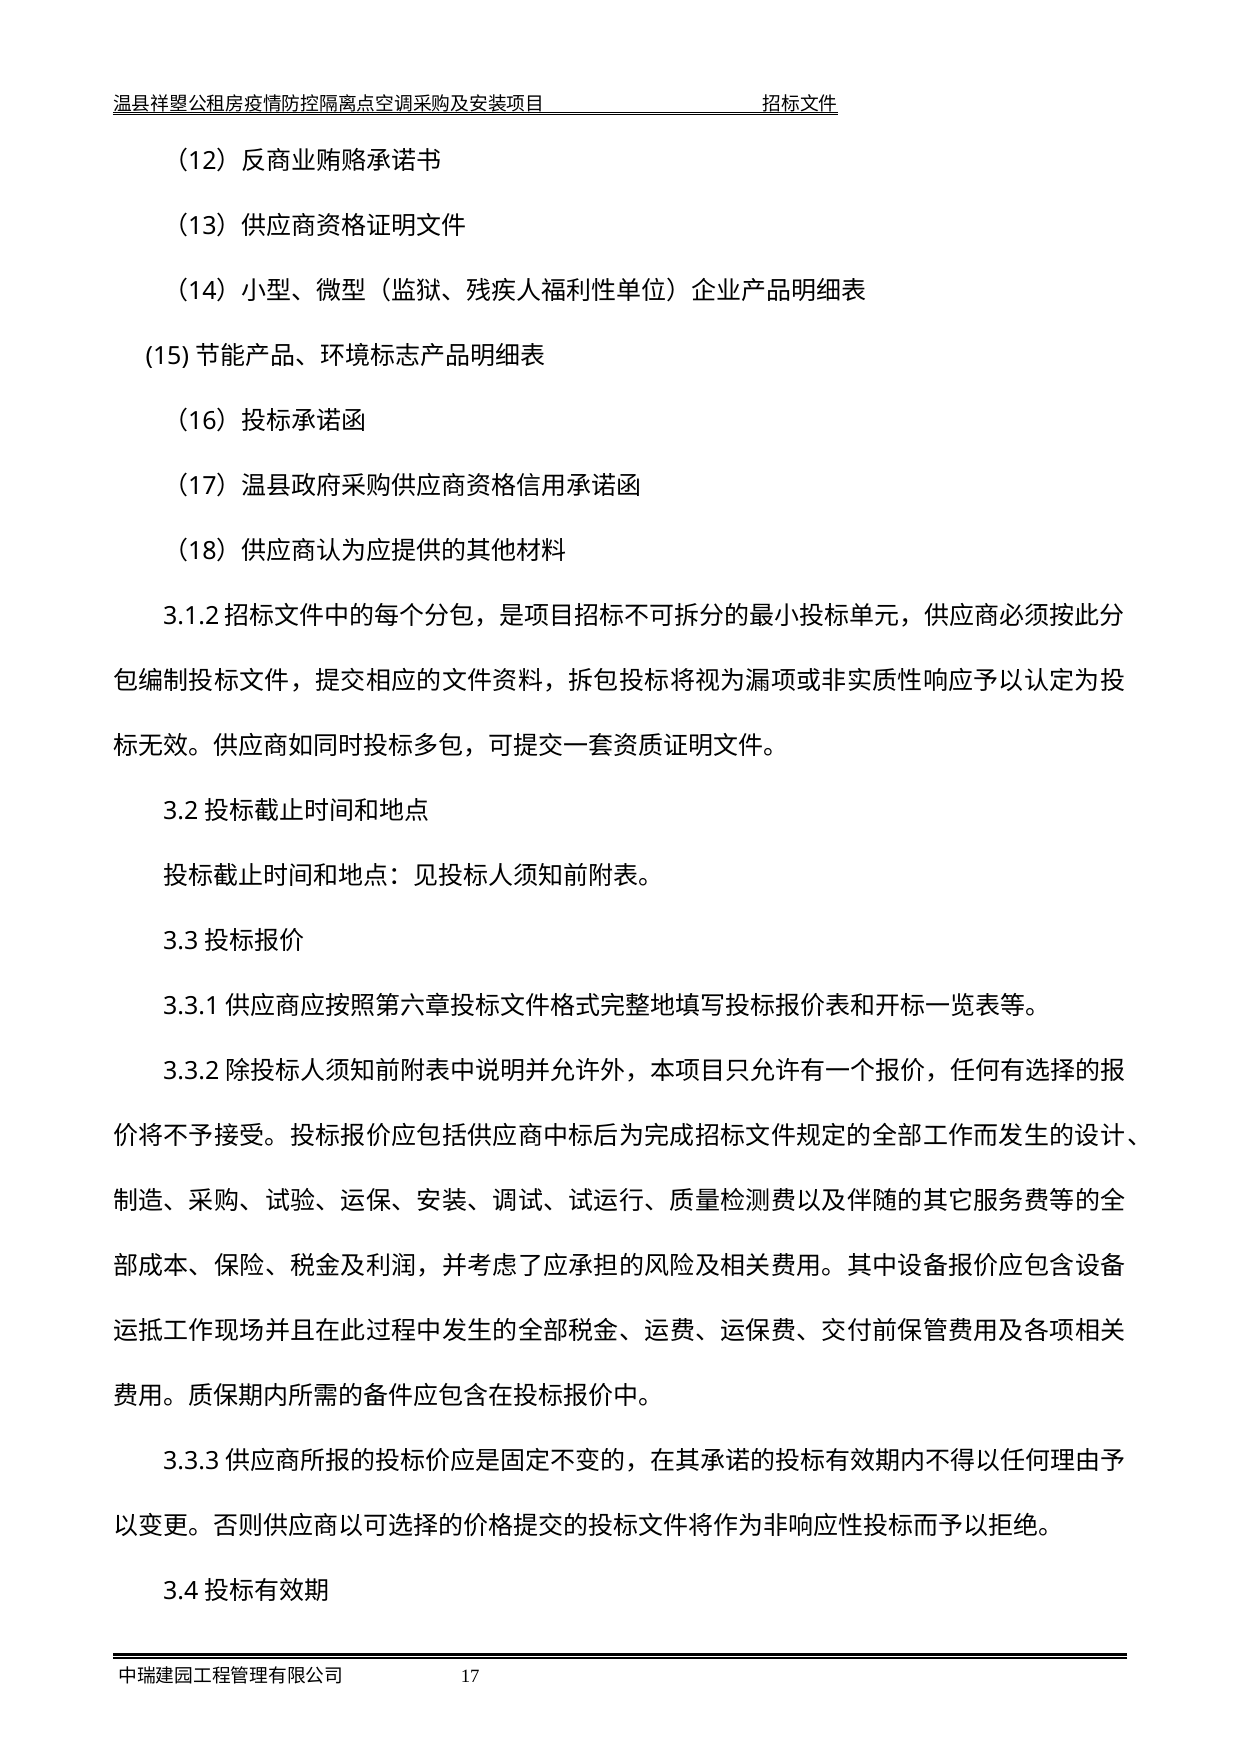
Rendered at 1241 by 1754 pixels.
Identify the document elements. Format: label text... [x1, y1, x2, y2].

text 投标截止时间和地点：见投标人须知前附表。 [113, 841, 1127, 906]
text 3.1.2招标文件中的每个分包，是项目招标不可拆分的最小投标单元，供应商必须按此分包编制投标文件，提交相应的文件资料，拆包投标将视为漏项或非实质性响应予以认定为投标无效。供应商如同时投标多包，可提交一套资质证明文件。 [113, 581, 1127, 776]
text （13）供应商资格证明文件 [113, 191, 1127, 256]
text （17）温县政府采购供应商资格信用承诺函 [113, 451, 1127, 516]
text （16）投标承诺函 [113, 386, 1127, 451]
text （12）反商业贿赂承诺书 [113, 126, 1127, 191]
text 3.3.2 除投标人须知前附表中说明并允许外，本项目只允许有一个报价，任何有选择的报价将不予接受。投标报价应包括供应商中标后为完成招标文件规定的全部工作而发生的设计、制造、采购、试验、运保、安装、调试、试运行、质量检测费以及伴随的其它服务费等的全部成本、保险、税金及利润，并考虑了应承担的风险及相关费用。其中设备报价应包含设备运抵工作现场并且在此过程中发生的全部税金、运费、运保费、交付前保管费用及各项相关费用。质保期内所需的备件应包含在投标报价中。 [113, 1036, 1127, 1426]
text (15) 节能产品、环境标志产品明细表 [113, 321, 1127, 386]
text 3.3 投标报价 [113, 906, 1127, 971]
text 3.3.3 供应商所报的投标价应是固定不变的，在其承诺的投标有效期内不得以任何理由予以变更。否则供应商以可选择的价格提交的投标文件将作为非响应性投标而予以拒绝。 [113, 1426, 1127, 1556]
text 3.4 投标有效期 [113, 1556, 1127, 1621]
text （18）供应商认为应提供的其他材料 [113, 516, 1127, 581]
text 3.3.1 供应商应按照第六章投标文件格式完整地填写投标报价表和开标一览表等。 [113, 971, 1127, 1036]
text （14）小型、微型（监狱、残疾人福利性单位）企业产品明细表 [113, 256, 1127, 321]
text 3.2 投标截止时间和地点 [113, 776, 1127, 841]
